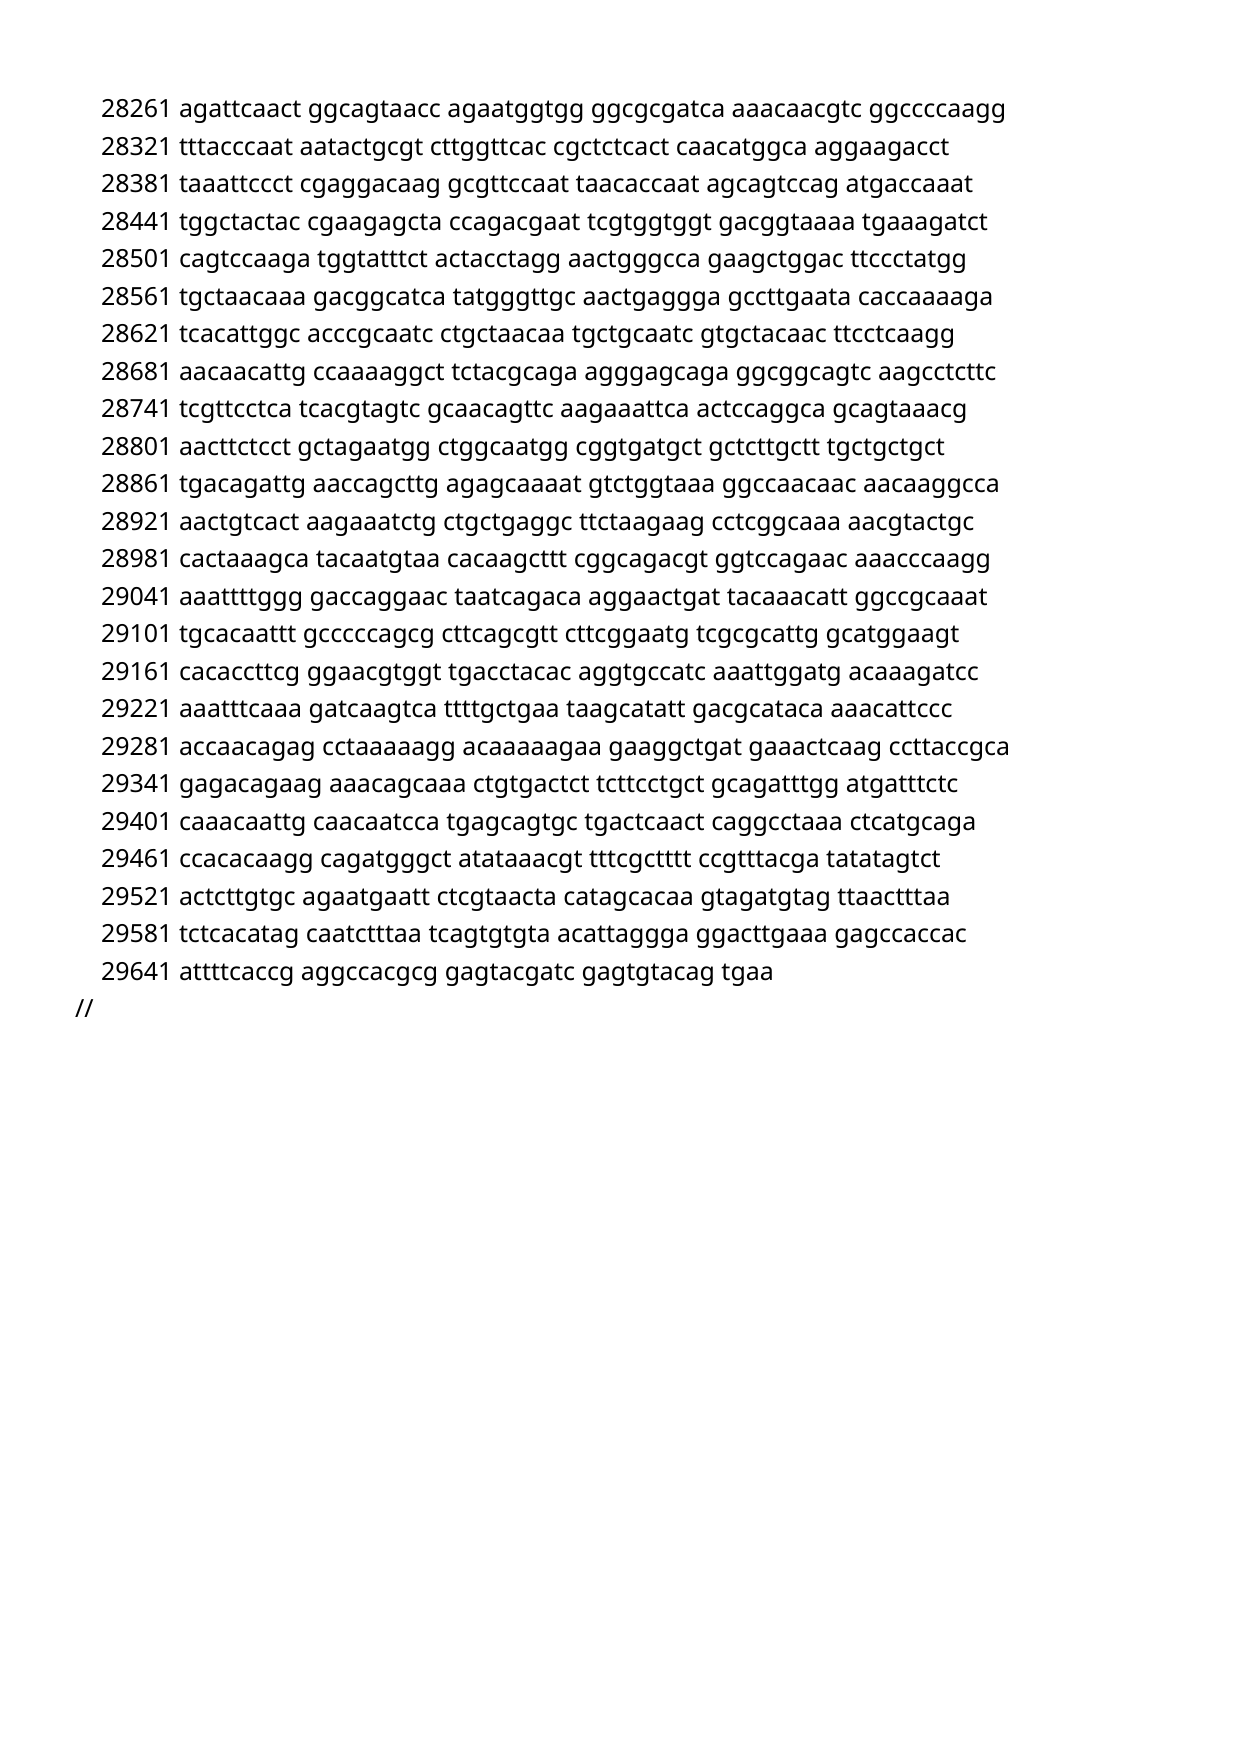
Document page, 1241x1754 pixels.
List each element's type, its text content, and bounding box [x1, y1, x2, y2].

text 29401 caaacaattg caacaatcca tgagcagtgc tgactcaact caggcctaaa ctcatgcaga [75, 802, 1165, 839]
text 28261 agattcaact ggcagtaacc agaatggtgg ggcgcgatca aaacaacgtc ggccccaagg [75, 89, 1165, 127]
text 29341 gagacagaag aaacagcaaa ctgtgactct tcttcctgct gcagatttgg atgatttctc [75, 764, 1165, 802]
text 28441 tggctactac cgaagagcta ccagacgaat tcgtggtggt gacggtaaaa tgaaagatct [75, 202, 1165, 239]
text 28681 aacaacattg ccaaaaggct tctacgcaga agggagcaga ggcggcagtc aagcctcttc [75, 352, 1165, 389]
text 28621 tcacattggc acccgcaatc ctgctaacaa tgctgcaatc gtgctacaac ttcctcaagg [75, 314, 1165, 352]
text 28561 tgctaacaaa gacggcatca tatgggttgc aactgaggga gccttgaata caccaaaaga [75, 277, 1165, 314]
text 28861 tgacagattg aaccagcttg agagcaaaat gtctggtaaa ggccaacaac aacaaggcca [75, 464, 1165, 502]
text 28501 cagtccaaga tggtatttct actacctagg aactgggcca gaagctggac ttccctatgg [75, 239, 1165, 277]
text 28801 aacttctcct gctagaatgg ctggcaatgg cggtgatgct gctcttgctt tgctgctgct [75, 427, 1165, 464]
text // [75, 989, 1165, 1027]
text 29281 accaacagag cctaaaaagg acaaaaagaa gaaggctgat gaaactcaag ccttaccgca [75, 727, 1165, 764]
text 28981 cactaaagca tacaatgtaa cacaagcttt cggcagacgt ggtccagaac aaacccaagg [75, 539, 1165, 577]
text 29161 cacaccttcg ggaacgtggt tgacctacac aggtgccatc aaattggatg acaaagatcc [75, 652, 1165, 689]
text 29101 tgcacaattt gcccccagcg cttcagcgtt cttcggaatg tcgcgcattg gcatggaagt [75, 614, 1165, 652]
text 28741 tcgttcctca tcacgtagtc gcaacagttc aagaaattca actccaggca gcagtaaacg [75, 389, 1165, 427]
text 28321 tttacccaat aatactgcgt cttggttcac cgctctcact caacatggca aggaagacct [75, 127, 1165, 164]
text 29521 actcttgtgc agaatgaatt ctcgtaacta catagcacaa gtagatgtag ttaactttaa [75, 877, 1165, 914]
text 29041 aaattttggg gaccaggaac taatcagaca aggaactgat tacaaacatt ggccgcaaat [75, 577, 1165, 614]
text 28921 aactgtcact aagaaatctg ctgctgaggc ttctaagaag cctcggcaaa aacgtactgc [75, 502, 1165, 539]
text 29641 attttcaccg aggccacgcg gagtacgatc gagtgtacag tgaa [75, 952, 1165, 989]
text 29461 ccacacaagg cagatgggct atataaacgt tttcgctttt ccgtttacga tatatagtct [75, 839, 1165, 877]
text 29221 aaatttcaaa gatcaagtca ttttgctgaa taagcatatt gacgcataca aaacattccc [75, 689, 1165, 727]
text 28381 taaattccct cgaggacaag gcgttccaat taacaccaat agcagtccag atgaccaaat [75, 164, 1165, 202]
text 29581 tctcacatag caatctttaa tcagtgtgta acattaggga ggacttgaaa gagccaccac [75, 914, 1165, 952]
